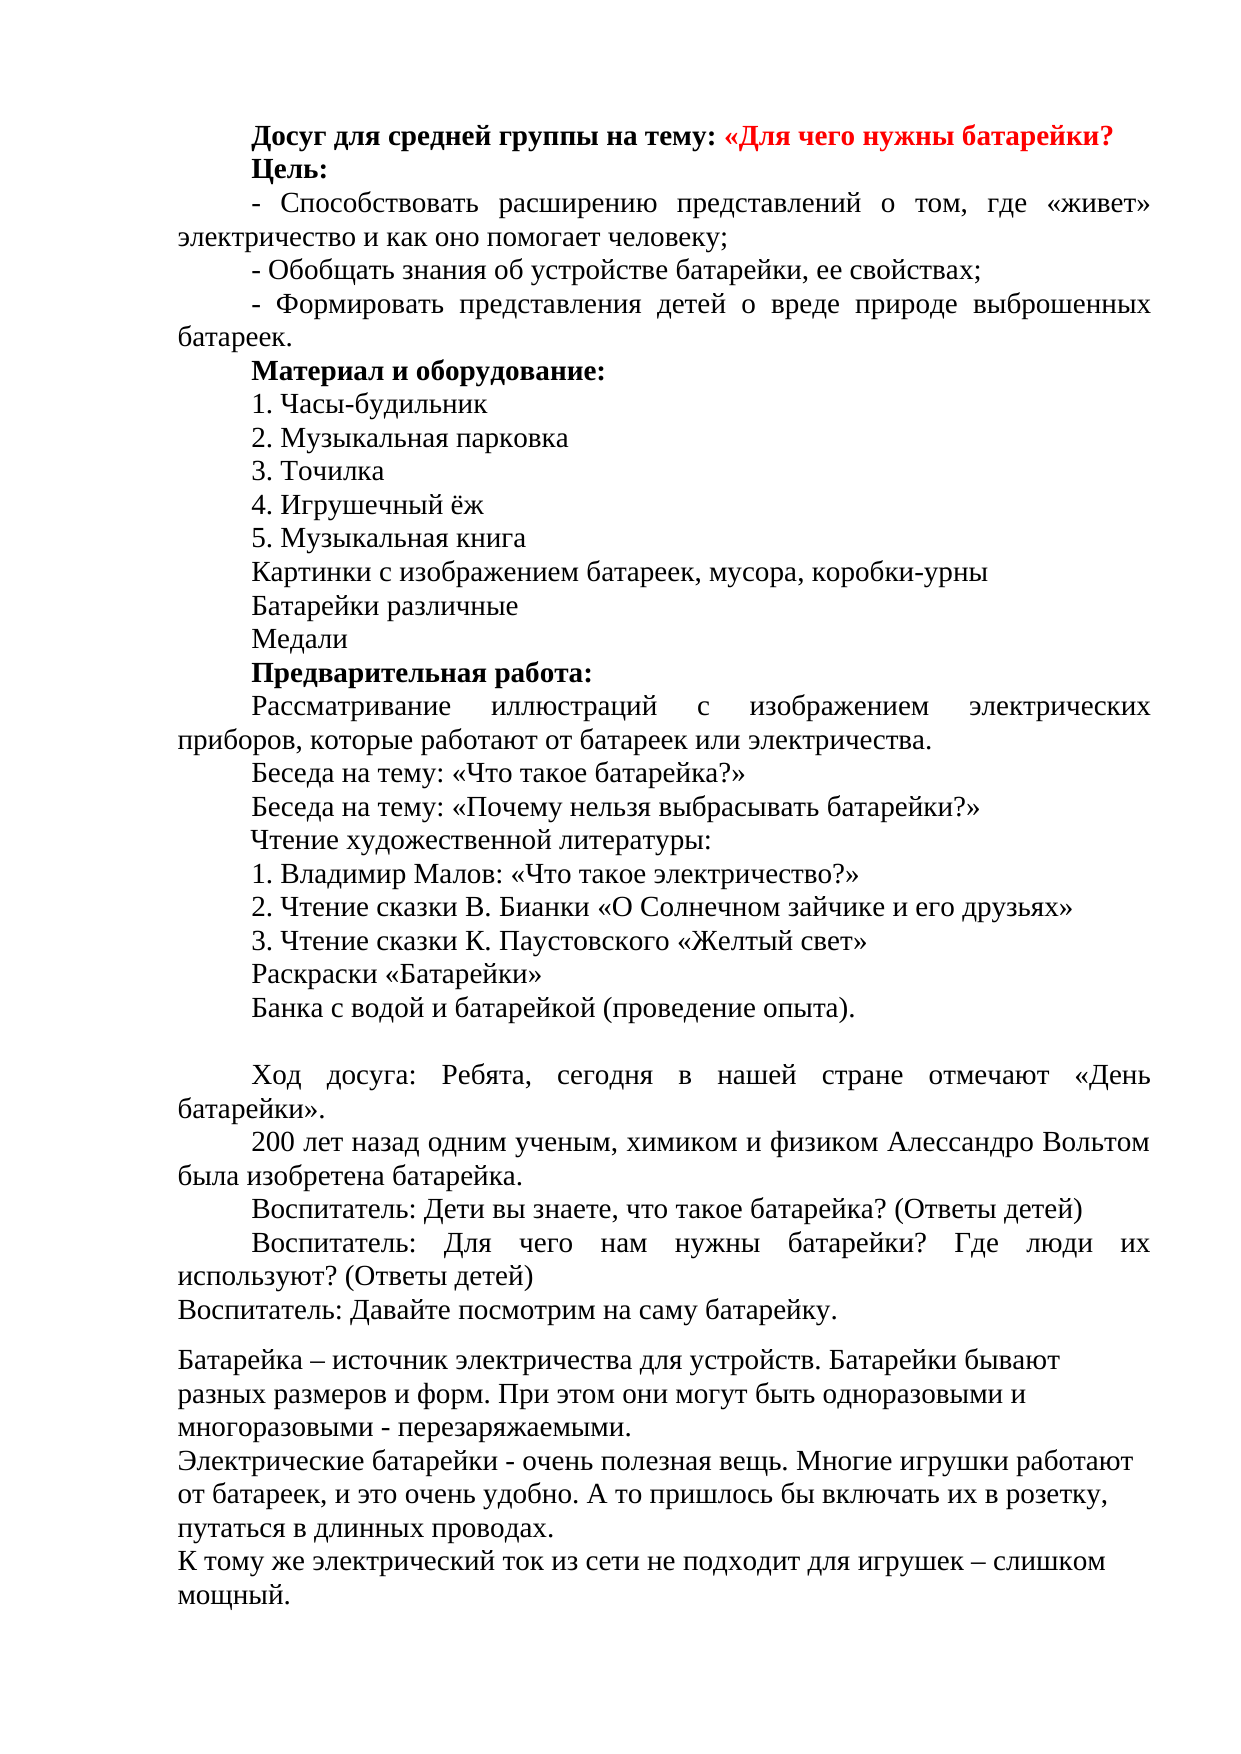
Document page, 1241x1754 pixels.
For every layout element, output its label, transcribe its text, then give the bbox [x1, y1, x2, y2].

text 2. Музыкальная парковка [177, 420, 1152, 453]
text Цель: [177, 152, 1152, 185]
text Медали [177, 621, 1152, 655]
text 1. Владимир Малов: «Что такое электричество?» [177, 856, 1152, 889]
text Беседа на тему: «Почему нельзя выбрасывать батарейки?» [177, 789, 1152, 822]
text 2. Чтение сказки В. Бианки «О Солнечном зайчике и его друзьях» [177, 889, 1152, 923]
text 1. Часы-будильник [177, 386, 1152, 420]
text Досуг для средней группы на тему: «Для чего нужны батарейки? [177, 118, 1152, 152]
text Воспитатель: Давайте посмотрим на саму батарейку. [177, 1292, 1152, 1326]
text - Обобщать знания об устройстве батарейки, ее свойствах; [177, 252, 1152, 286]
text Предварительная работа: [177, 655, 1152, 688]
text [177, 1342, 1152, 1611]
text Раскраски «Батарейки» [177, 957, 1152, 990]
text Материал и оборудование: [177, 353, 1152, 386]
text 3. Точилка [177, 453, 1152, 487]
text Ход досуга: Ребята, сегодня в нашей стране отмечают «День батарейки». [177, 1057, 1152, 1124]
text 200 лет назад одним ученым, химиком и физиком Алессандро Вольтом была изобретена батарейка. [177, 1124, 1152, 1191]
text - Формировать представления детей о вреде природе выброшенных батареек. [177, 286, 1152, 353]
text 5. Музыкальная книга [177, 521, 1152, 554]
text Картинки с изображением батареек, мусора, коробки-урны [177, 554, 1152, 588]
text Беседа на тему: «Что такое батарейка?» [177, 755, 1152, 789]
text Чтение художественной литературы: [177, 822, 1152, 856]
text 4. Игрушечный ёж [177, 487, 1152, 521]
text Рассматривание иллюстраций с изображением электрических приборов, которые работают от батареек или электричества. [177, 688, 1152, 755]
text Банка с водой и батарейкой (проведение опыта). [177, 990, 1152, 1024]
text - Способствовать расширению представлений о том, где «живет» электричество и как оно помогает человеку; [177, 185, 1152, 252]
text Воспитатель: Для чего нам нужны батарейки? Где люди их используют? (Ответы детей) [177, 1225, 1152, 1292]
text 3. Чтение сказки К. Паустовского «Желтый свет» [177, 923, 1152, 957]
text Батарейки различные [177, 588, 1152, 621]
text Воспитатель: Дети вы знаете, что такое батарейка? (Ответы детей) [177, 1191, 1152, 1225]
